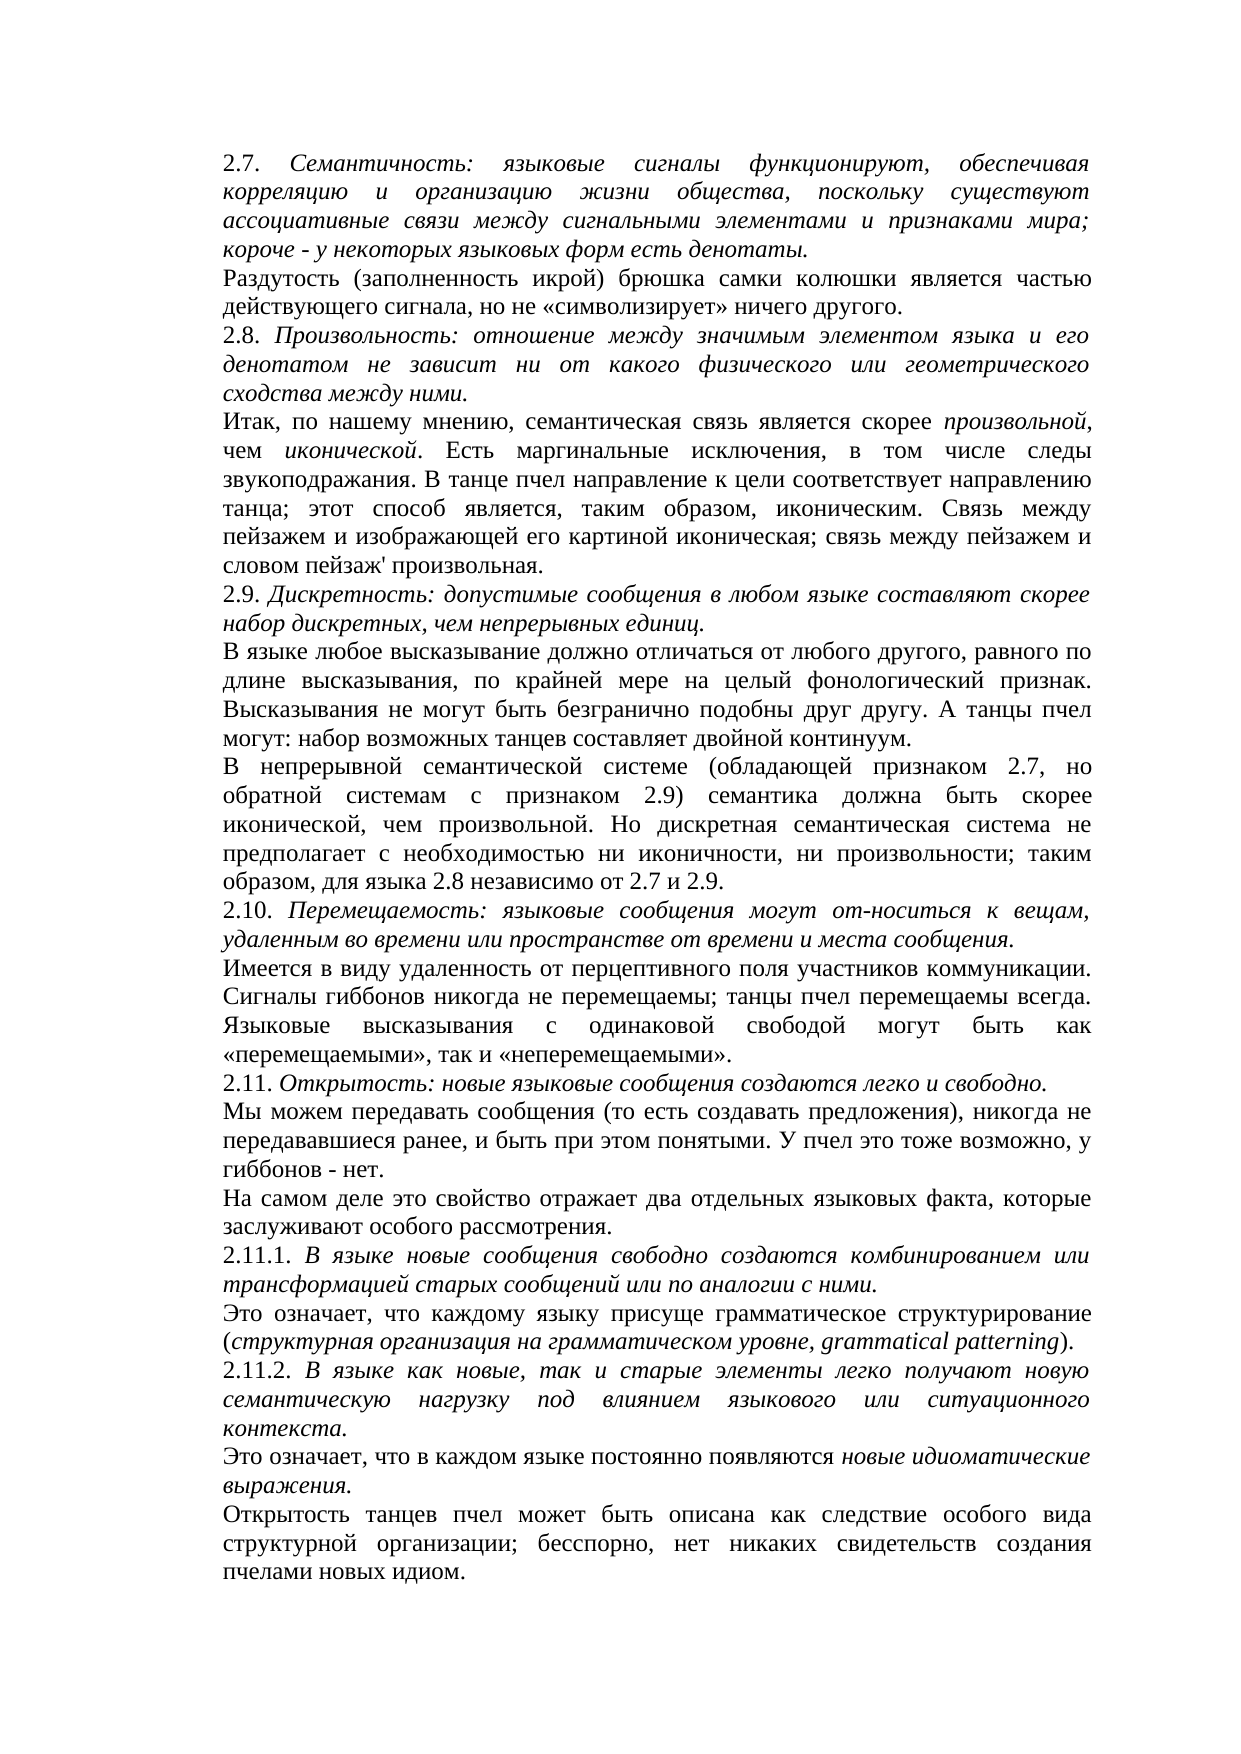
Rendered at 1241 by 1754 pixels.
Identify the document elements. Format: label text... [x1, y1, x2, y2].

text 2.11.2. В языке как новые, так и старые элементы легко получают новую семантическую нагрузку под влиянием языкового или ситуационного контекста. [223, 1355, 1093, 1441]
text Открытость танцев пчел может быть описана как следствие особого вида структурной организации; бесспорно, нет никаких свидетельств создания пчелами новых идиом. [223, 1499, 1093, 1585]
text Раздутость (заполненность икрой) брюшка самки колюшки является частью действующего сигнала, но не «символизирует» ничего другого. [223, 263, 1093, 320]
text В языке любое высказывание должно отличаться от любого другого, равного по длине высказывания, по крайней мере на целый фонологический признак. Высказывания не могут быть безгранично подобны друг другу. А танцы пчел могут: набор возможных танцев составляет двойной континуум. [223, 636, 1093, 751]
text Это означает, что каждому языку присуще грамматическое структурирование (структурная организация на грамматическом уровне, grammatical patterning). [223, 1298, 1093, 1355]
text Итак, по нашему мнению, семантическая связь является скорее произвольной, чем иконической. Есть маргинальные исключения, в том числе следы звукоподражания. В танце пчел направление к цели соответствует направлению танца; этот способ является, таким образом, иконическим. Связь между пейзажем и изображающей его картиной иконическая; связь между пейзажем и словом пейзаж' произвольная. [223, 406, 1093, 579]
text 2.7. Семантичность: языковые сигналы функционируют, обеспечивая корреляцию и организацию жизни общества, поскольку существуют ассоциативные связи между сигнальными элементами и признаками мира; короче - у некоторых языковых форм есть денотаты. [223, 148, 1093, 263]
text 2.11. Открытость: новые языковые сообщения создаются легко и свободно. [223, 1068, 1093, 1096]
text 2.11.1. В языке новые сообщения свободно создаются комбинированием или трансформацией старых сообщений или по аналогии с ними. [223, 1240, 1093, 1298]
text Это означает, что в каждом языке постоянно появляются новые идиоматические выражения. [223, 1441, 1093, 1499]
text 2.10. Перемещаемость: языковые сообщения могут от-носиться к вещам, удаленным во времени или пространстве от времени и места сообщения. [223, 895, 1093, 953]
text Мы можем передавать сообщения (то есть создавать предложения), никогда не передававшиеся ранее, и быть при этом понятыми. У пчел это тоже возможно, у гиббонов - нет. [223, 1096, 1093, 1183]
text В непрерывной семантической системе (обладающей признаком 2.7, но обратной системам с признаком 2.9) семантика должна быть скорее иконической, чем произвольной. Но дискретная семантическая система не предполагает с необходимостью ни иконичности, ни произвольности; таким образом, для языка 2.8 независимо от 2.7 и 2.9. [223, 751, 1093, 895]
text На самом деле это свойство отражает два отдельных языковых факта, которые заслуживают особого рассмотрения. [223, 1183, 1093, 1240]
text 2.8. Произвольность: отношение между значимым элементом языка и его денотатом не зависит ни от какого физического или геометрического сходства между ними. [223, 320, 1093, 406]
text 2.9. Дискретность: допустимые сообщения в любом языке составляют скорее набор дискретных, чем непрерывных единиц. [223, 579, 1093, 636]
text Имеется в виду удаленность от перцептивного поля участников коммуникации. Сигналы гиббонов никогда не перемещаемы; танцы пчел перемещаемы всегда. Языковые высказывания с одинаковой свободой могут быть как «перемещаемыми», так и «неперемещаемыми». [223, 953, 1093, 1068]
